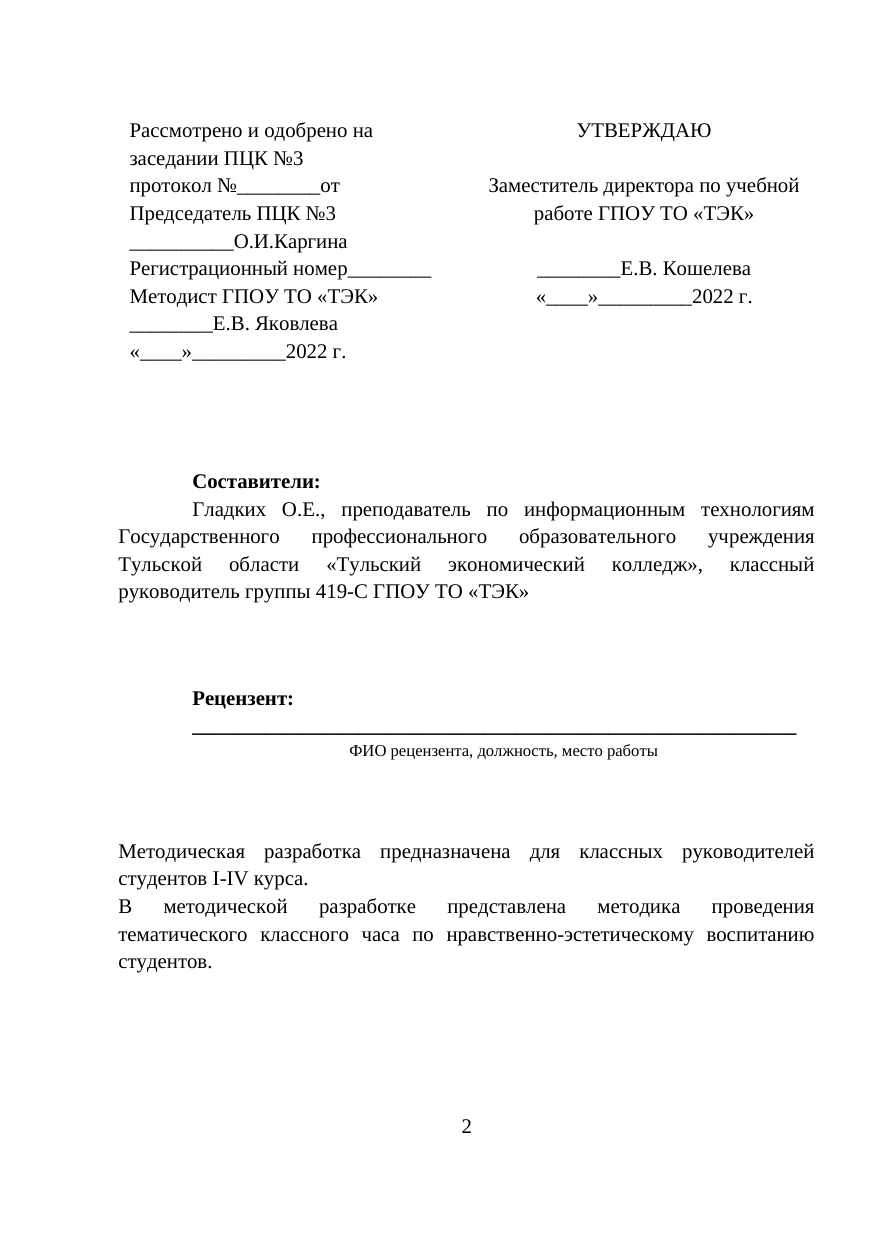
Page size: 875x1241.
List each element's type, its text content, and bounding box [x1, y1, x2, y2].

text В методической разработке представлена методика проведения тематического классного часа по нравственно-эстетическому воспитанию студентов. [118, 894, 815, 973]
table_header УТВЕРЖДАЮ Заместитель директора по учебной работе ГПОУ ТО «ТЭК» ________Е.В. Кошелева «____»_________2022 г. [473, 118, 815, 367]
text Составители: [118, 469, 815, 493]
text Гладких О.Е., преподаватель по информационным технологиям Государственного профессионального образовательного учреждения Тульской области «Тульский экономический колледж», классный руководитель группы 419-С ГПОУ ТО «ТЭК» [118, 497, 815, 603]
text ФИО рецензента, должность, место работы [118, 741, 815, 760]
text Методическая разработка предназначена для классных руководителей студентов I-IV курса. [118, 839, 815, 890]
table_header Рассмотрено и одобрено на заседании ПЦК №3 протокол №________от Председатель ПЦК №3 __________О.И.Каргина Регистрационный номер________ Методист ГПОУ ТО «ТЭК» ________Е.В. Яковлева «____»_________2022 г. [118, 118, 473, 367]
text Рецензент: [118, 686, 815, 710]
text __________________________________________________________ [118, 713, 815, 737]
